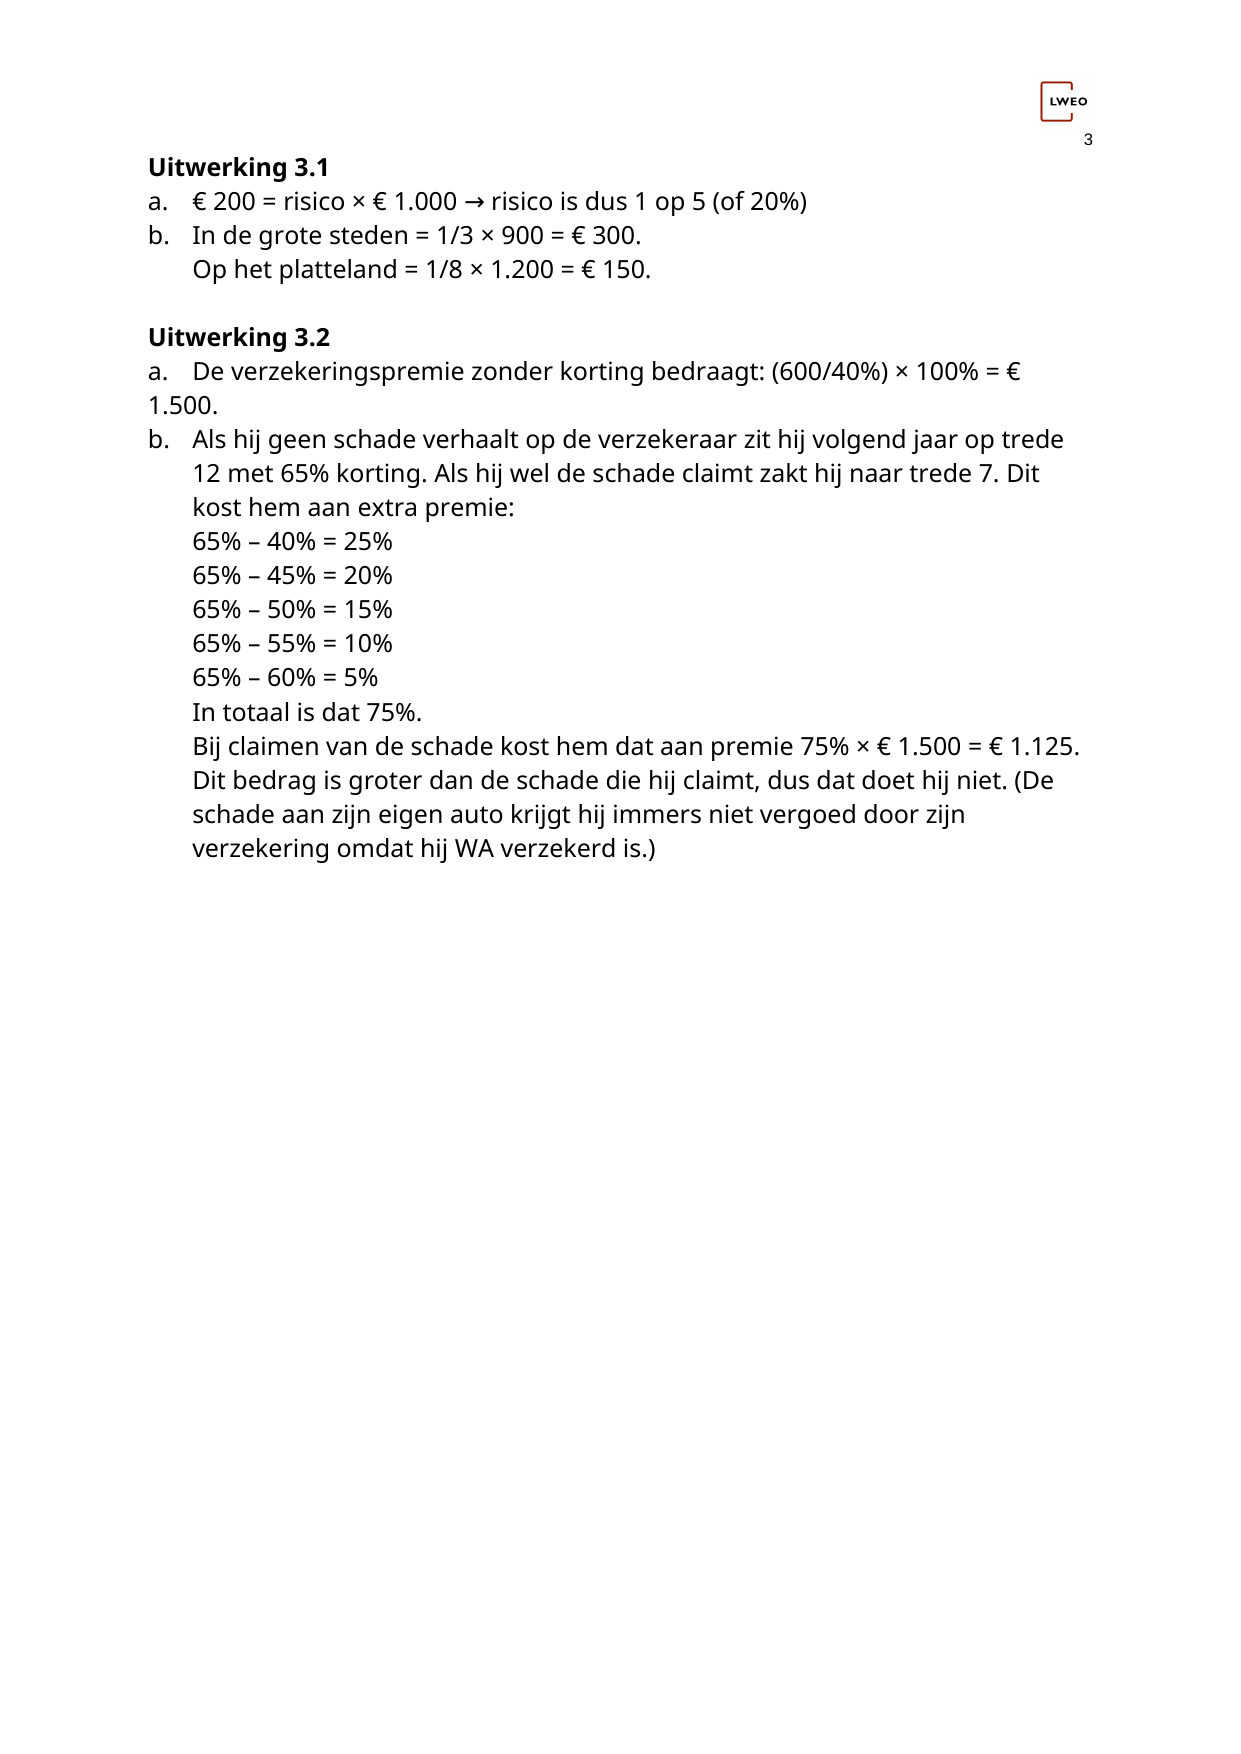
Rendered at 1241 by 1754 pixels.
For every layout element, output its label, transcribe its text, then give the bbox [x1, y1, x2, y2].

text 65% – 50% = 15% [148, 592, 1093, 626]
text 65% – 55% = 10% [148, 626, 1093, 660]
text Dit bedrag is groter dan de schade die hij claimt, dus dat doet hij niet. (De schade aan zijn eigen auto krijgt hij immers niet vergoed door zijn verzekering omdat hij WA verzekerd is.) [148, 762, 1093, 864]
text 65% – 45% = 20% [148, 558, 1093, 592]
text b. Als hij geen schade verhaalt op de verzekeraar zit hij volgend jaar op trede 12 met 65% korting. Als hij wel de schade claimt zakt hij naar trede 7. Dit kost hem aan extra premie: [148, 422, 1093, 524]
picture [1036, 73, 1093, 130]
text Bij claimen van de schade kost hem dat aan premie 75% × € 1.500 = € 1.125. [148, 728, 1093, 762]
text Uitwerking 3.2 [148, 319, 1093, 353]
text Uitwerking 3.1 [148, 149, 1093, 183]
text Op het platteland = 1/8 × 1.200 = € 150. [148, 251, 1093, 285]
text a. € 200 = risico × € 1.000 → risico is dus 1 op 5 (of 20%) [148, 183, 1093, 217]
text 65% – 40% = 25% [148, 524, 1093, 558]
text In totaal is dat 75%. [148, 694, 1093, 728]
text a. De verzekeringspremie zonder korting bedraagt: (600/40%) × 100% = € 1.500. [148, 353, 1093, 422]
text 65% – 60% = 5% [148, 660, 1093, 694]
text b. In de grote steden = 1/3 × 900 = € 300. [148, 217, 1093, 251]
